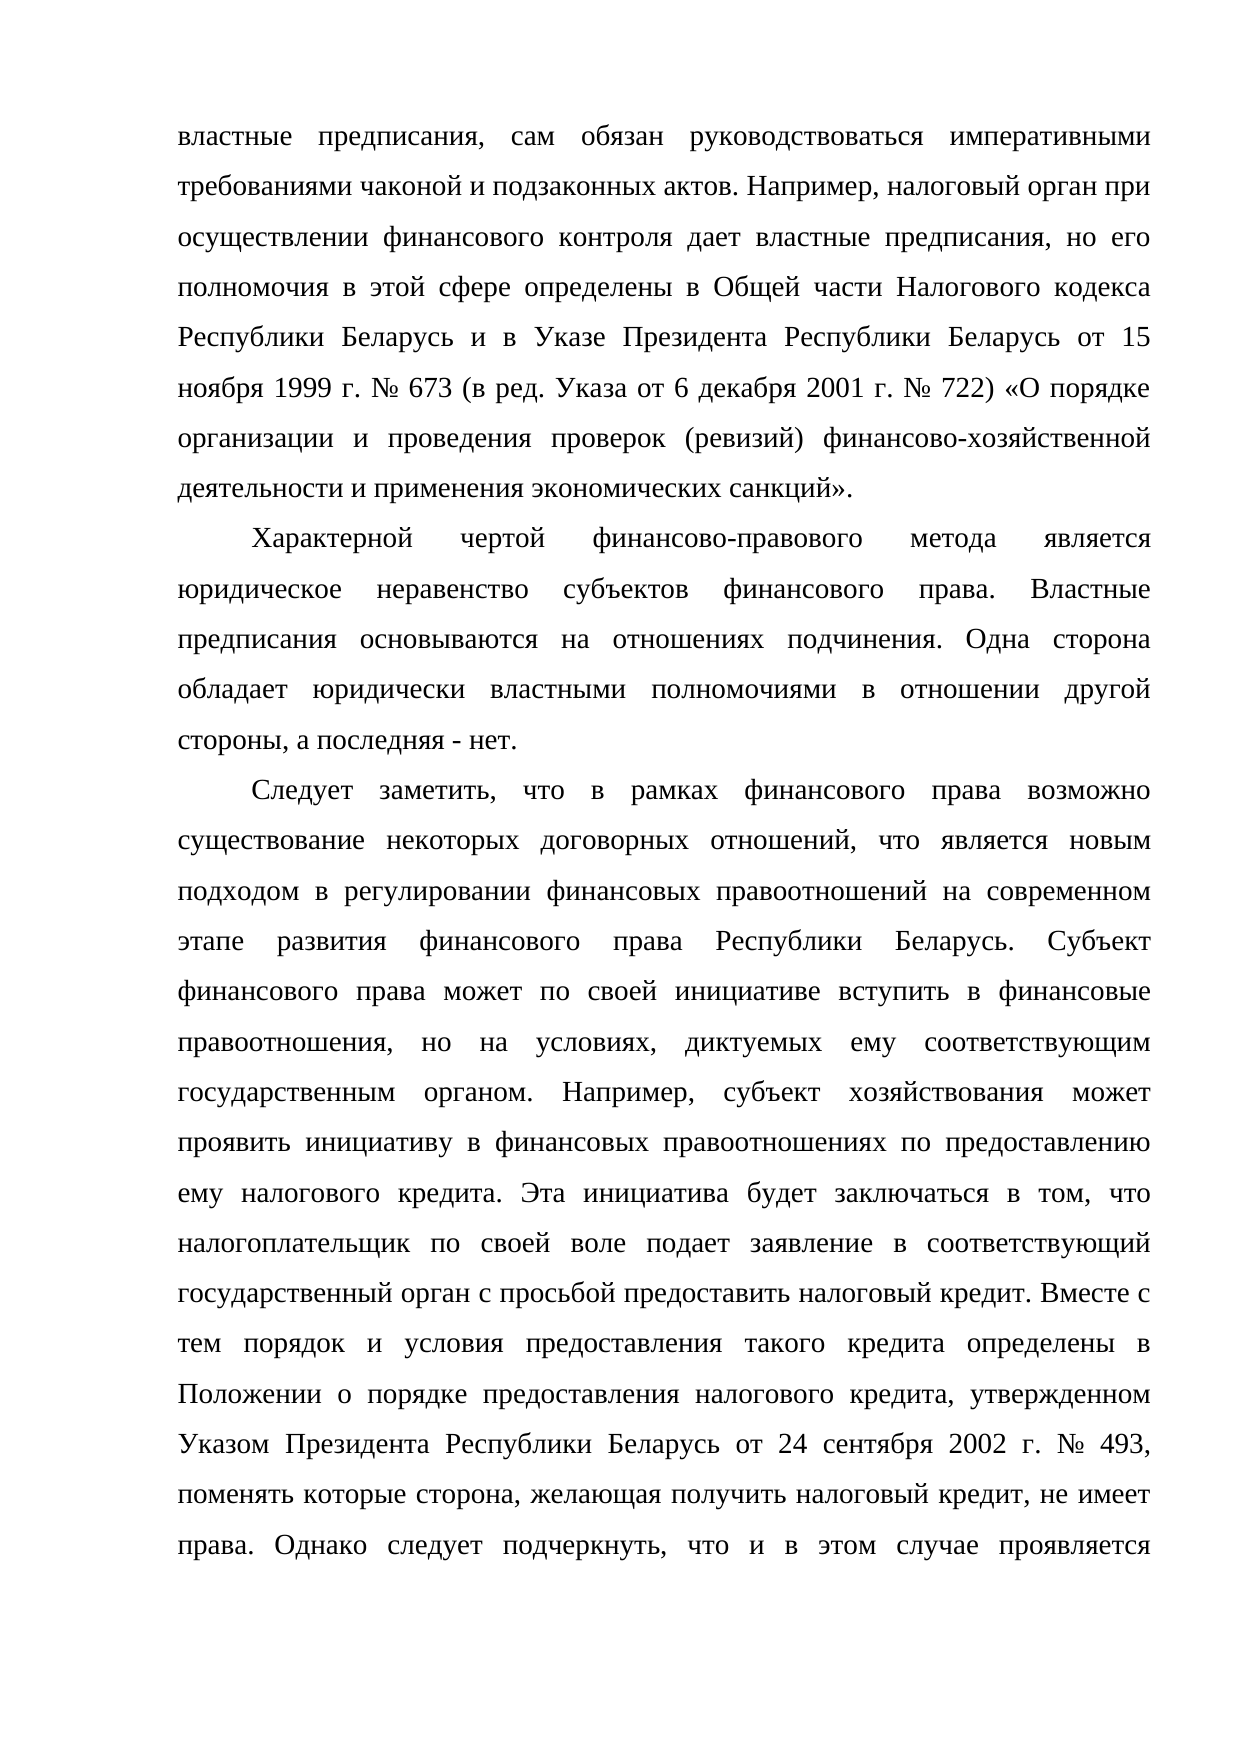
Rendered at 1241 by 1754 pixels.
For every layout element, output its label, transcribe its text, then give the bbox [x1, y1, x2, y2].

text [177, 118, 1152, 504]
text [177, 772, 1152, 1560]
text Характерной чертой финансово-правового метода является юридическое неравенство субъектов финансового права. Властные предписания основываются на отношениях подчинения. Одна сторона обладает юридически властными полномочиями в отношении другой стороны, а последняя - нет. [177, 521, 1152, 755]
